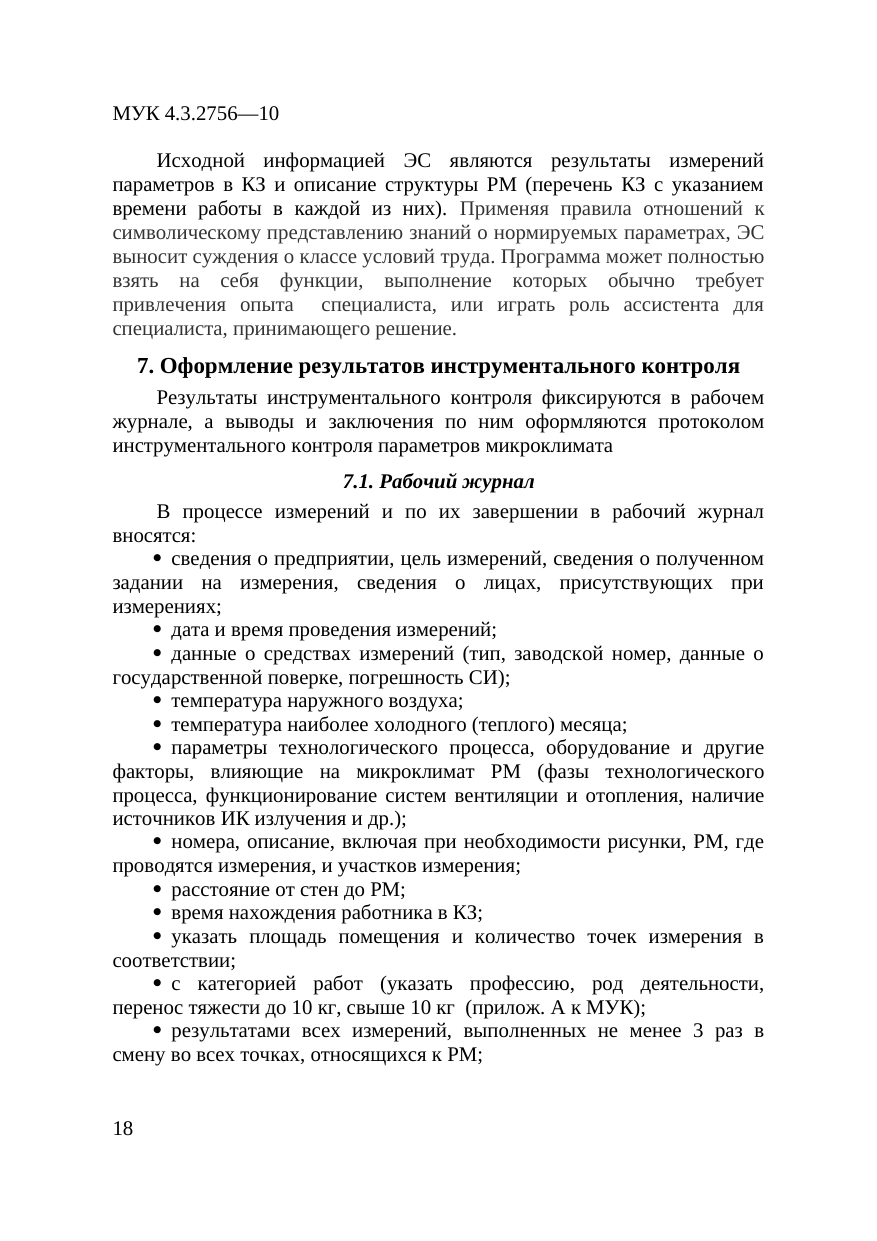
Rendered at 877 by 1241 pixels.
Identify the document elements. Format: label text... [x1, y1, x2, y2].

text с категорией работ (указать профессию, род деятельности, перенос тяжести до , свыше (прилож. А к МУК); [112, 972, 765, 1019]
text В процессе измерений и по их завершении в рабочий журнал вносятся: [112, 499, 765, 547]
text Исходной информацией ЭС являются результаты измерений параметров в КЗ и описание структуры РМ (перечень КЗ с указанием времени работы в каждой из них). Применяя правила отношений к символическому представлению знаний о нормируемых параметрах, ЭС выносит суждения о классе условий труда. Программа может полностью взять на себя функции, выполнение которых обычно требует привлечения опыта специалиста, или играть роль ассистента для специалиста, принимающего решение. [112, 148, 765, 340]
text данные о средствах измерений (тип, заводской номер, данные о государственной поверке, погрешность СИ); [112, 641, 765, 689]
text указать площадь помещения и количество точек измерения в соответствии; [112, 924, 765, 972]
text результатами всех измерений, выполненных не менее 3 раз в смену во всех точках, относящихся к РМ; [112, 1019, 765, 1066]
text 7. Оформление результатов инструментального контроля [112, 353, 765, 378]
text Результаты инструментального контроля фиксируются в рабочем журнале, а выводы и заключения по ним оформляются протоколом инструментального контроля параметров микроклимата [112, 385, 765, 457]
text номера, описание, включая при необходимости рисунки, РМ, где проводятся измерения, и участков измерения; [112, 830, 765, 877]
text расстояние от стен до РМ; [112, 877, 765, 901]
text сведения о предприятии, цель измерений, сведения о полученном задании на измерения, сведения о лицах, присутствующих при измерениях; [112, 547, 765, 618]
text 7.1. Рабочий журнал [112, 469, 765, 493]
text время нахождения работника в КЗ; [112, 901, 765, 924]
text дата и время проведения измерений; [112, 618, 765, 641]
text температура наружного воздуха; [112, 689, 765, 712]
text параметры технологического процесса, оборудование и другие факторы, влияющие на микроклимат РМ (фазы технологического процесса, функционирование систем вентиляции и отопления, наличие источников ИК излучения и др.); [112, 736, 765, 830]
text температура наиболее холодного (теплого) месяца; [112, 712, 765, 736]
